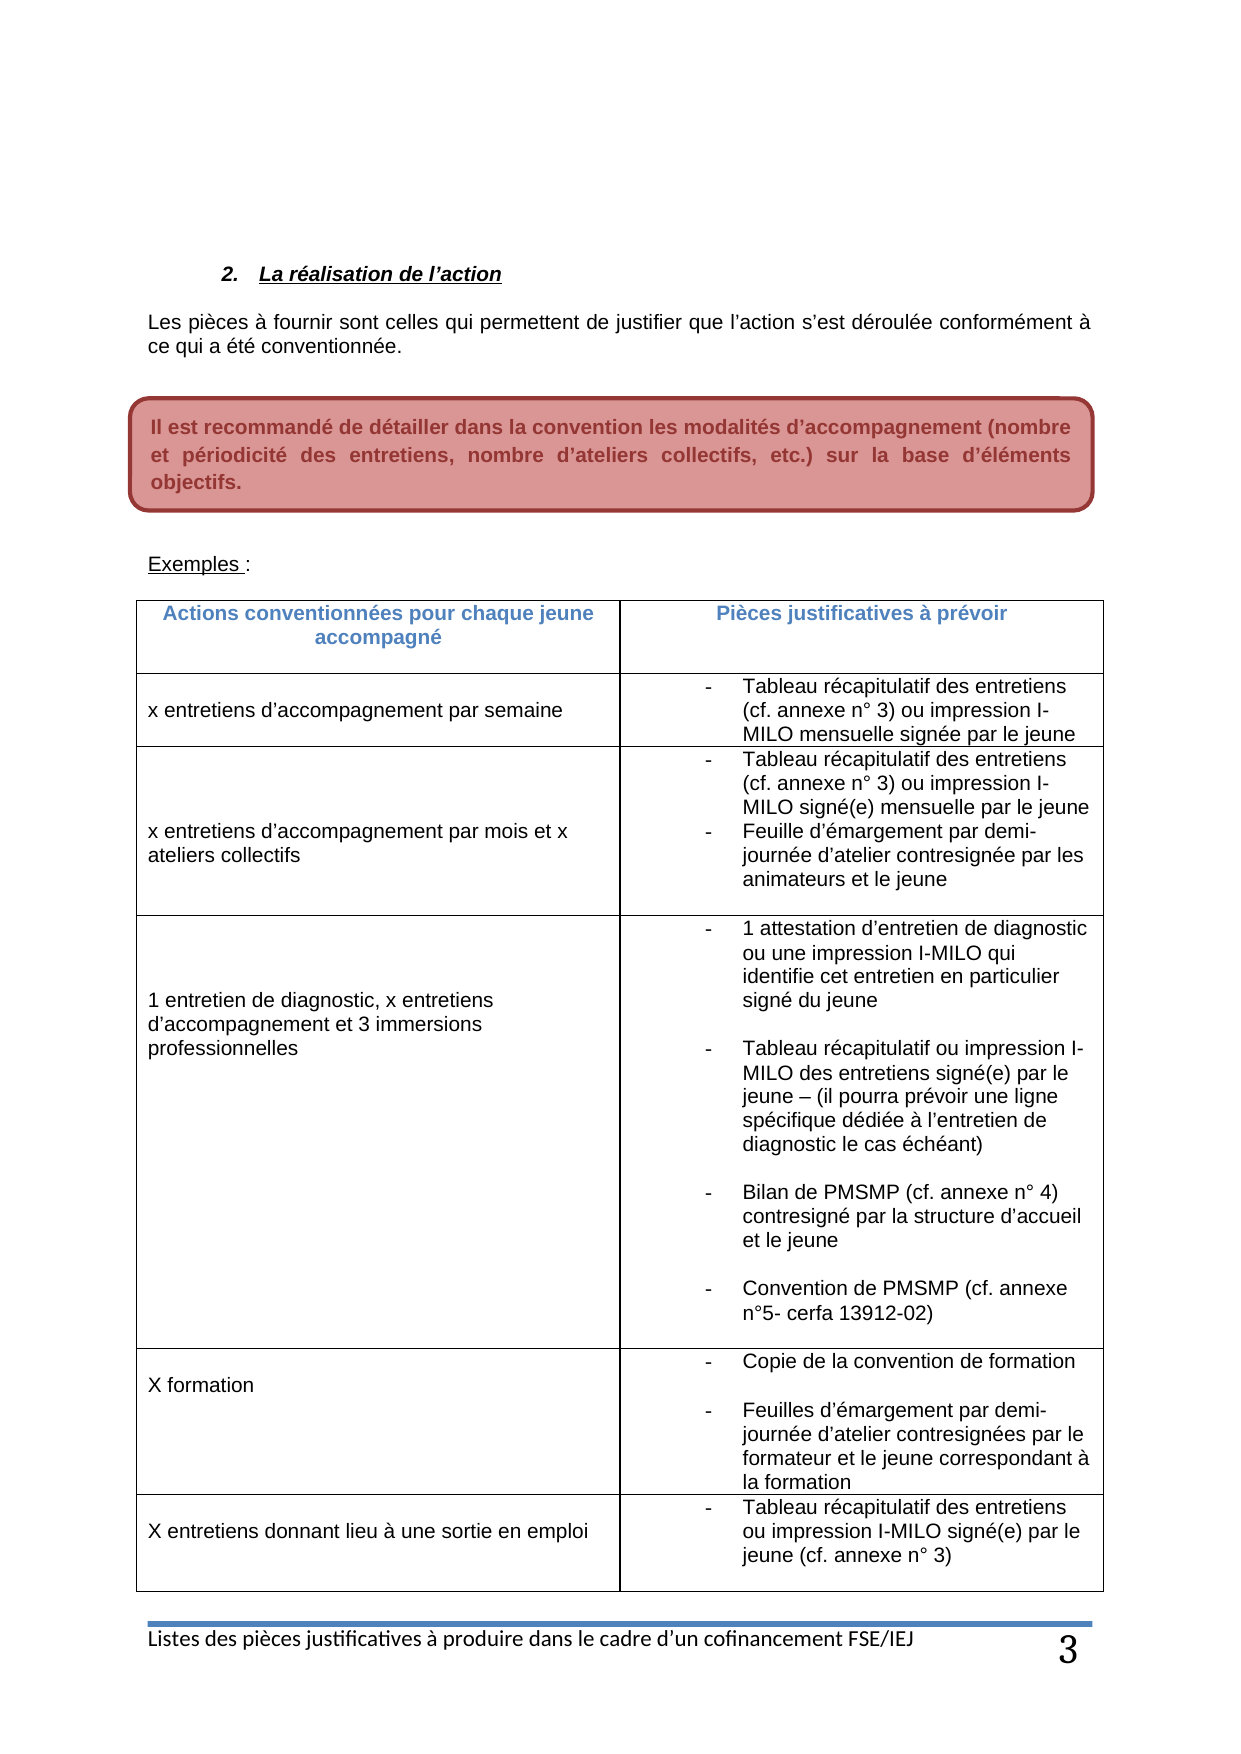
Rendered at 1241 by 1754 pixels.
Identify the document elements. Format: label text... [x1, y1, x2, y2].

table_header Actions conventionnées pour chaque jeune accompagné [137, 601, 619, 673]
table_cell X formation [137, 1349, 619, 1493]
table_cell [137, 1495, 619, 1591]
list La réalisation de l’action [221, 262, 1092, 286]
table_cell Copie de la convention de formation Feuilles d’émargement par demi-journée d’atelier contresignées par le formateur et le jeune correspondant à la formation [621, 1349, 1103, 1493]
table_cell x entretiens d’accompagnement par semaine [137, 674, 619, 746]
table_header Pièces justificatives à prévoir [621, 601, 1103, 673]
table_cell 1 entretien de diagnostic, x entretiens d’accompagnement et 3 immersions professionnelles [137, 916, 619, 1348]
table_cell x entretiens d’accompagnement par mois et x ateliers collectifs [137, 747, 619, 915]
text Les pièces à fournir sont celles qui permettent de justifier que l’action s’est déroulée conformément à ce qui a été conventionnée. [148, 310, 1092, 358]
text Exemples : [148, 552, 1092, 576]
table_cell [621, 1495, 1103, 1591]
table_cell Tableau récapitulatif des entretiens (cf. annexe n° 3) ou impression I-MILO mensuelle signée par le jeune [621, 674, 1103, 746]
table_cell Tableau récapitulatif des entretiens (cf. annexe n° 3) ou impression I-MILO signé(e) mensuelle par le jeune Feuille d’émargement par demi-journée d’atelier contresignée par les animateurs et le jeune [621, 747, 1103, 915]
table_cell 1 attestation d’entretien de diagnostic ou une impression I-MILO qui identifie cet entretien en particulier signé du jeune Tableau récapitulatif ou impression I-MILO des entretiens signé(e) par le jeune – (il pourra prévoir une ligne spécifique dédiée à l’entretien de diagnostic le cas échéant) Bilan de PMSMP (cf. annexe n° 4) contresigné par la structure d’accueil et le jeune Convention de PMSMP (cf. annexe n°5- cerfa 13912-02) [621, 916, 1103, 1348]
